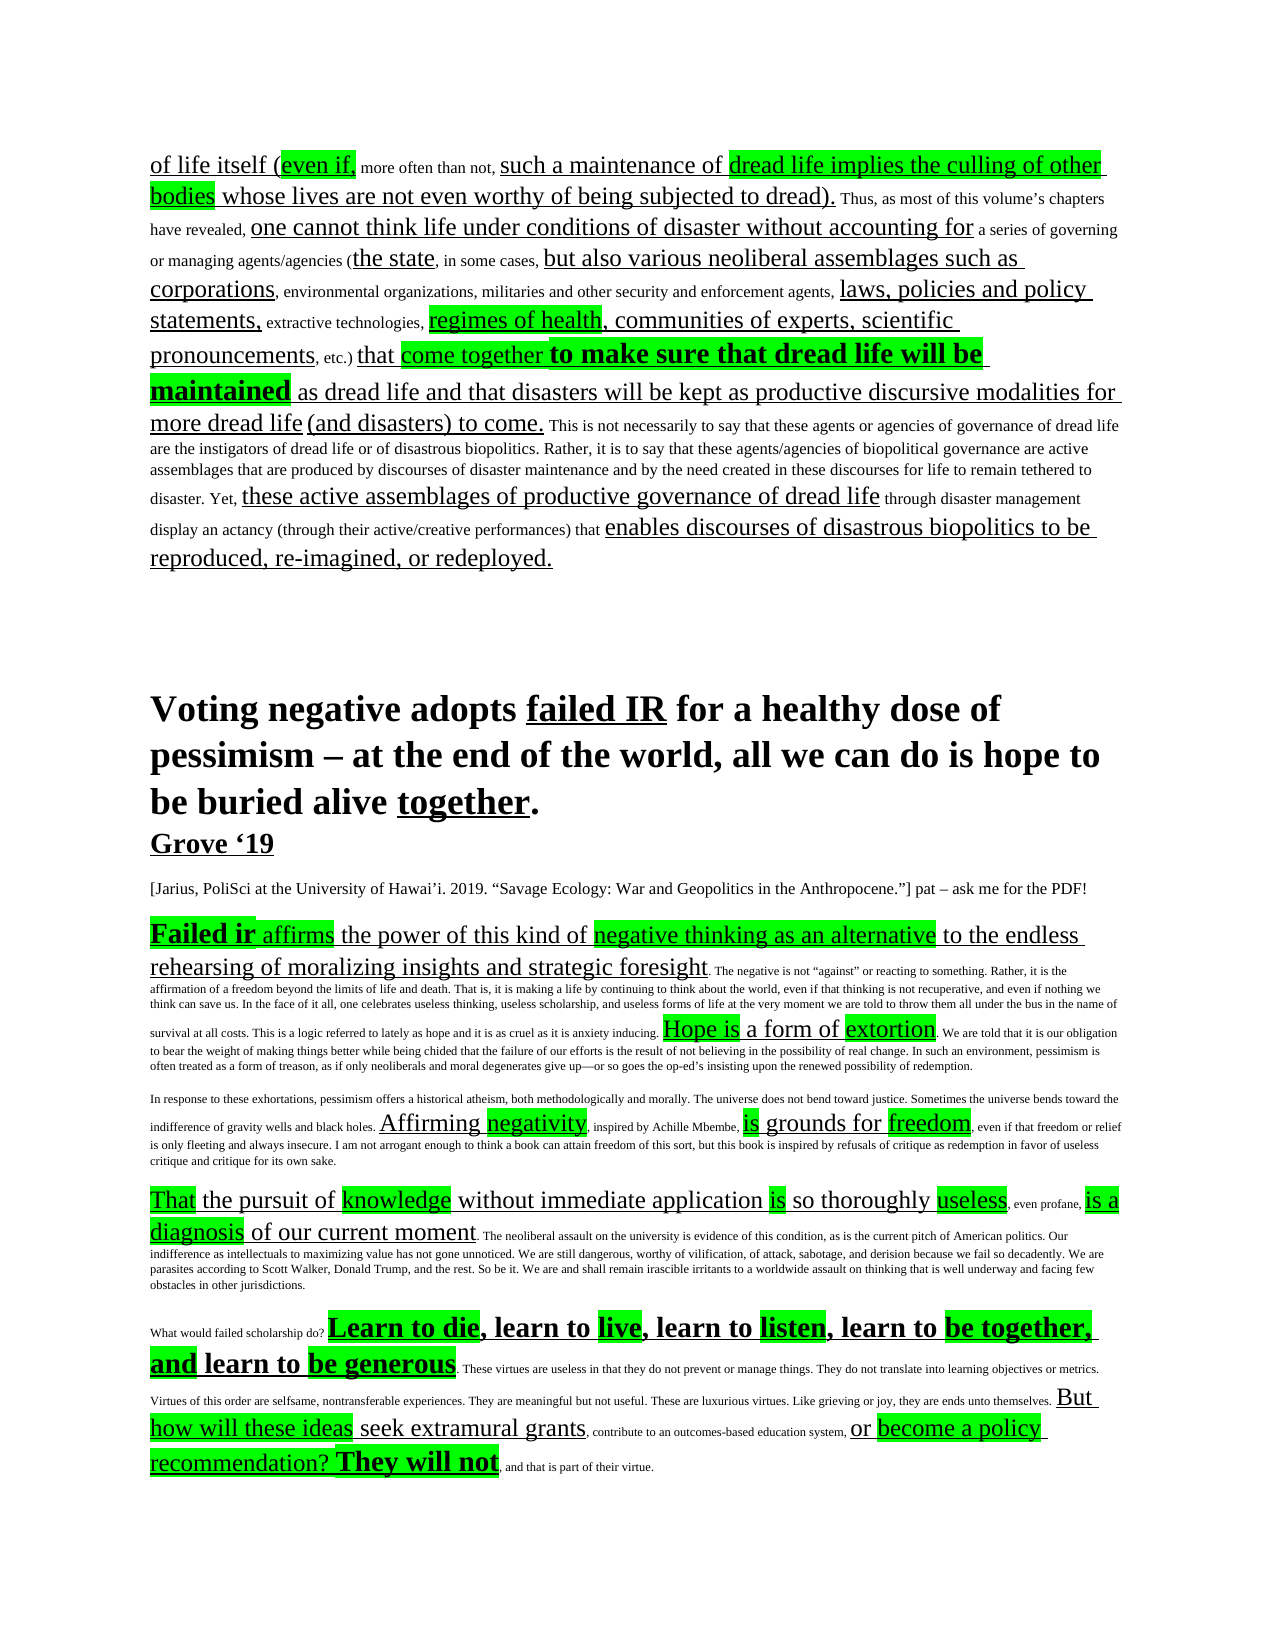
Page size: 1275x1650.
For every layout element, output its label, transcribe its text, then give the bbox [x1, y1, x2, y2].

subtitle Voting negative adopts failed IR for a healthy dose of pessimism – at the end of the world, all we can do is hope to be buried alive together. [150, 686, 1125, 822]
text Failed ir affirms the power of this kind of negative thinking as an alternative to the endless rehearsing of moralizing insights and strategic foresight. The negative is not “against” or reacting to something. Rather, it is the affirmation of a freedom beyond the limits of life and death. That is, it is making a life by continuing to think about the world, even if that thinking is not recuperative, and even if nothing we think can save us. In the face of it all, one celebrates useless thinking, useless scholarship, and useless forms of life at the very moment we are told to throw them all under the bus in the name of survival at all costs. This is a logic referred to lately as hope and it is as cruel as it is anxiety inducing. Hope is a form of extortion. We are told that it is our obligation to bear the weight of making things better while being chided that the failure of our efforts is the result of not believing in the possibility of real change. In such an environment, pessimism is often treated as a form of treason, as if only neoliberals and moral degenerates give up—or so goes the op-ed’s insisting upon the renewed possibility of redemption. [150, 916, 1125, 1073]
text In response to these exhortations, pessimism offers a historical atheism, both methodologically and morally. The universe does not bend toward justice. Sometimes the universe bends toward the indifference of gravity wells and black holes. Affirming negativity, inspired by Achille Mbembe, is grounds for freedom, even if that freedom or relief is only fleeting and always insecure. I am not arrogant enough to think a book can attain freedom of this sort, but this book is inspired by refusals of critique as redemption in favor of useless critique and critique for its own sake. [150, 1091, 1125, 1168]
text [150, 150, 1125, 572]
text [Jarius, PoliSci at the University of Hawai’i. 2019. “Savage Ecology: War and Geopolitics in the Anthropocene.”] pat – ask me for the PDF! [150, 878, 1125, 898]
text That the pursuit of knowledge without immediate application is so thoroughly useless, even profane, is a diagnosis of our current moment. The neoliberal assault on the university is evidence of this condition, as is the current pitch of American politics. Our indifference as intellectuals to maximizing value has not gone unnoticed. We are still dangerous, worthy of vilification, of attack, sabotage, and derision because we fail so decadently. We are parasites according to Scott Walker, Donald Trump, and the rest. So be it. We are and shall remain irascible irritants to a worldwide assault on thinking that is well underway and facing few obstacles in other jurisdictions. [150, 1186, 1125, 1292]
text Grove ‘19 [150, 826, 1125, 859]
text What would failed scholarship do? Learn to die, learn to live, learn to listen, learn to be together, and learn to be generous. These virtues are useless in that they do not prevent or manage things. They do not translate into learning objectives or metrics. Virtues of this order are selfsame, nontransferable experiences. They are meaningful but not useful. These are luxurious virtues. Like grieving or joy, they are ends unto themselves. But how will these ideas seek extramural grants, contribute to an outcomes-based education system, or become a policy recommendation? They will not, and that is part of their virtue. [150, 1310, 1125, 1478]
